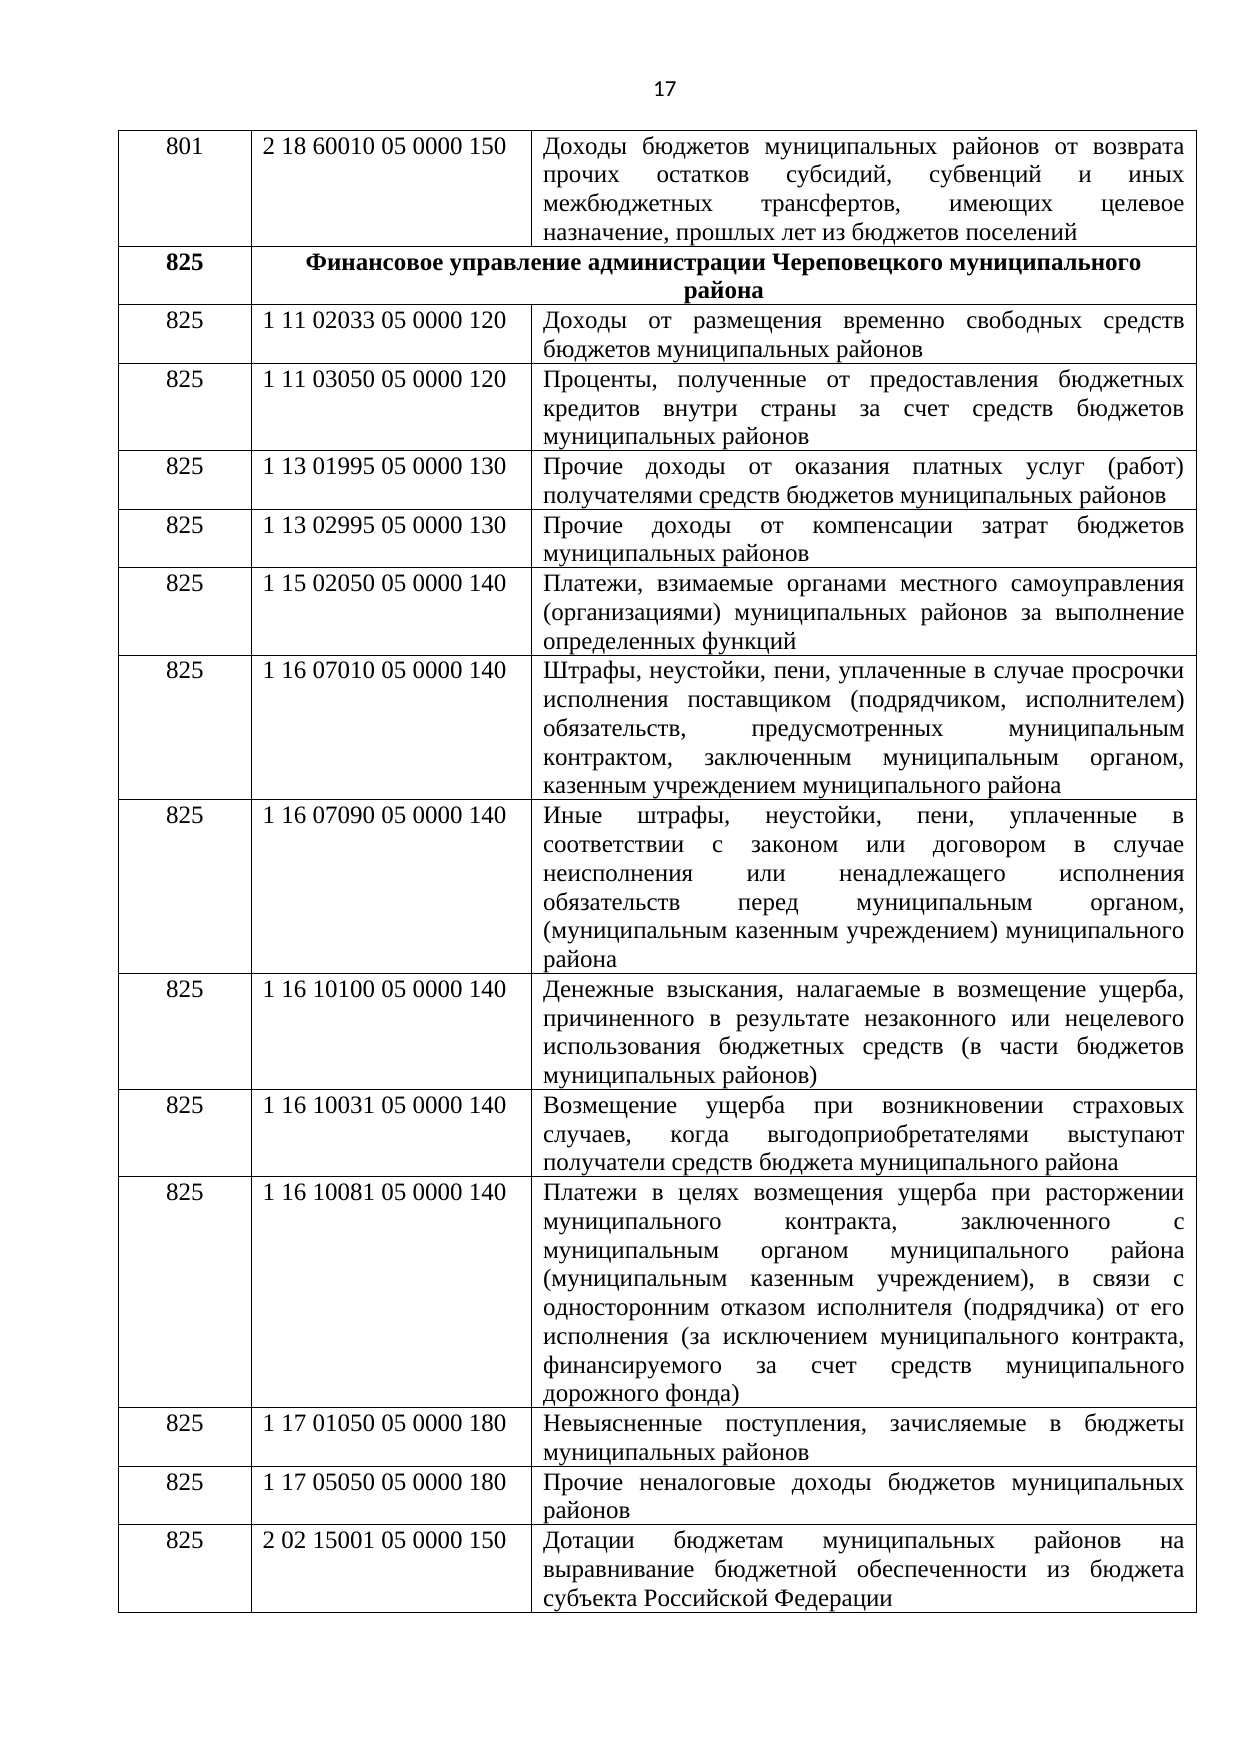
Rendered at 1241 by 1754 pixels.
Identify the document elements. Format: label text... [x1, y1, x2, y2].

table_cell Прочие неналоговые доходы бюджетов муниципальных районов [532, 1467, 1196, 1524]
table_cell Дотации бюджетам муниципальных районов на выравнивание бюджетной обеспеченности из бюджета субъекта Российской Федерации [532, 1525, 1196, 1612]
table_cell 2 02 15001 05 0000 150 [252, 1525, 531, 1612]
table_cell 1 11 02033 05 0000 120 [252, 305, 531, 363]
table_cell 1 16 10081 05 0000 140 [252, 1177, 531, 1407]
table_cell 825 [119, 305, 251, 363]
table_cell 825 [119, 451, 251, 509]
table_cell 825 [119, 247, 251, 304]
table_cell Иные штрафы, неустойки, пени, уплаченные в соответствии с законом или договором в случае неисполнения или ненадлежащего исполнения обязательств перед муниципальным органом, (муниципальным казенным учреждением) муниципального района [532, 800, 1196, 973]
table_cell 825 [119, 656, 251, 799]
table_cell Платежи, взимаемые органами местного самоуправления (организациями) муниципальных районов за выполнение определенных функций [532, 568, 1196, 654]
table_cell 1 16 07010 05 0000 140 [252, 656, 531, 799]
table_cell 825 [119, 974, 251, 1089]
table_cell 801 [119, 131, 251, 246]
table_cell 2 18 60010 05 0000 150 [252, 131, 531, 246]
table_cell 1 11 03050 05 0000 120 [252, 364, 531, 450]
table_cell 825 [119, 800, 251, 973]
table_cell Денежные взыскания, налагаемые в возмещение ущерба, причиненного в результате незаконного или нецелевого использования бюджетных средств (в части бюджетов муниципальных районов) [532, 974, 1196, 1089]
table_cell Доходы бюджетов муниципальных районов от возврата прочих остатков субсидий, субвенций и иных межбюджетных трансфертов, имеющих целевое назначение, прошлых лет из бюджетов поселений [532, 131, 1196, 246]
table_cell 825 [119, 510, 251, 567]
table_cell 1 16 07090 05 0000 140 [252, 800, 531, 973]
table_cell Финансовое управление администрации Череповецкого муниципального района [252, 247, 1196, 304]
table_cell Прочие доходы от оказания платных услуг (работ) получателями средств бюджетов муниципальных районов [532, 451, 1196, 509]
table_cell 1 16 10100 05 0000 140 [252, 974, 531, 1089]
table_cell 825 [119, 1090, 251, 1176]
table_cell Штрафы, неустойки, пени, уплаченные в случае просрочки исполнения поставщиком (подрядчиком, исполнителем) обязательств, предусмотренных муниципальным контрактом, заключенным муниципальным органом, казенным учреждением муниципального района [532, 656, 1196, 799]
table_cell Невыясненные поступления, зачисляемые в бюджеты муниципальных районов [532, 1408, 1196, 1466]
table_cell 1 16 10031 05 0000 140 [252, 1090, 531, 1176]
table_cell 1 13 01995 05 0000 130 [252, 451, 531, 509]
table_cell 825 [119, 568, 251, 654]
table_cell 825 [119, 1467, 251, 1524]
table_cell 825 [119, 1408, 251, 1466]
table_cell 825 [119, 364, 251, 450]
table_cell Доходы от размещения временно свободных средств бюджетов муниципальных районов [532, 305, 1196, 363]
table_cell 825 [119, 1177, 251, 1407]
table_cell Платежи в целях возмещения ущерба при расторжении муниципального контракта, заключенного с муниципальным органом муниципального района (муниципальным казенным учреждением), в связи с односторонним отказом исполнителя (подрядчика) от его исполнения (за исключением муниципального контракта, финансируемого за счет средств муниципального дорожного фонда) [532, 1177, 1196, 1407]
table_cell 1 17 05050 05 0000 180 [252, 1467, 531, 1524]
table_cell 1 13 02995 05 0000 130 [252, 510, 531, 567]
table_cell 825 [119, 1525, 251, 1612]
table_cell 1 17 01050 05 0000 180 [252, 1408, 531, 1466]
table_cell Прочие доходы от компенсации затрат бюджетов муниципальных районов [532, 510, 1196, 567]
table_cell 1 15 02050 05 0000 140 [252, 568, 531, 654]
table_cell Возмещение ущерба при возникновении страховых случаев, когда выгодоприобретателями выступают получатели средств бюджета муниципального района [532, 1090, 1196, 1176]
table_cell Проценты, полученные от предоставления бюджетных кредитов внутри страны за счет средств бюджетов муниципальных районов [532, 364, 1196, 450]
